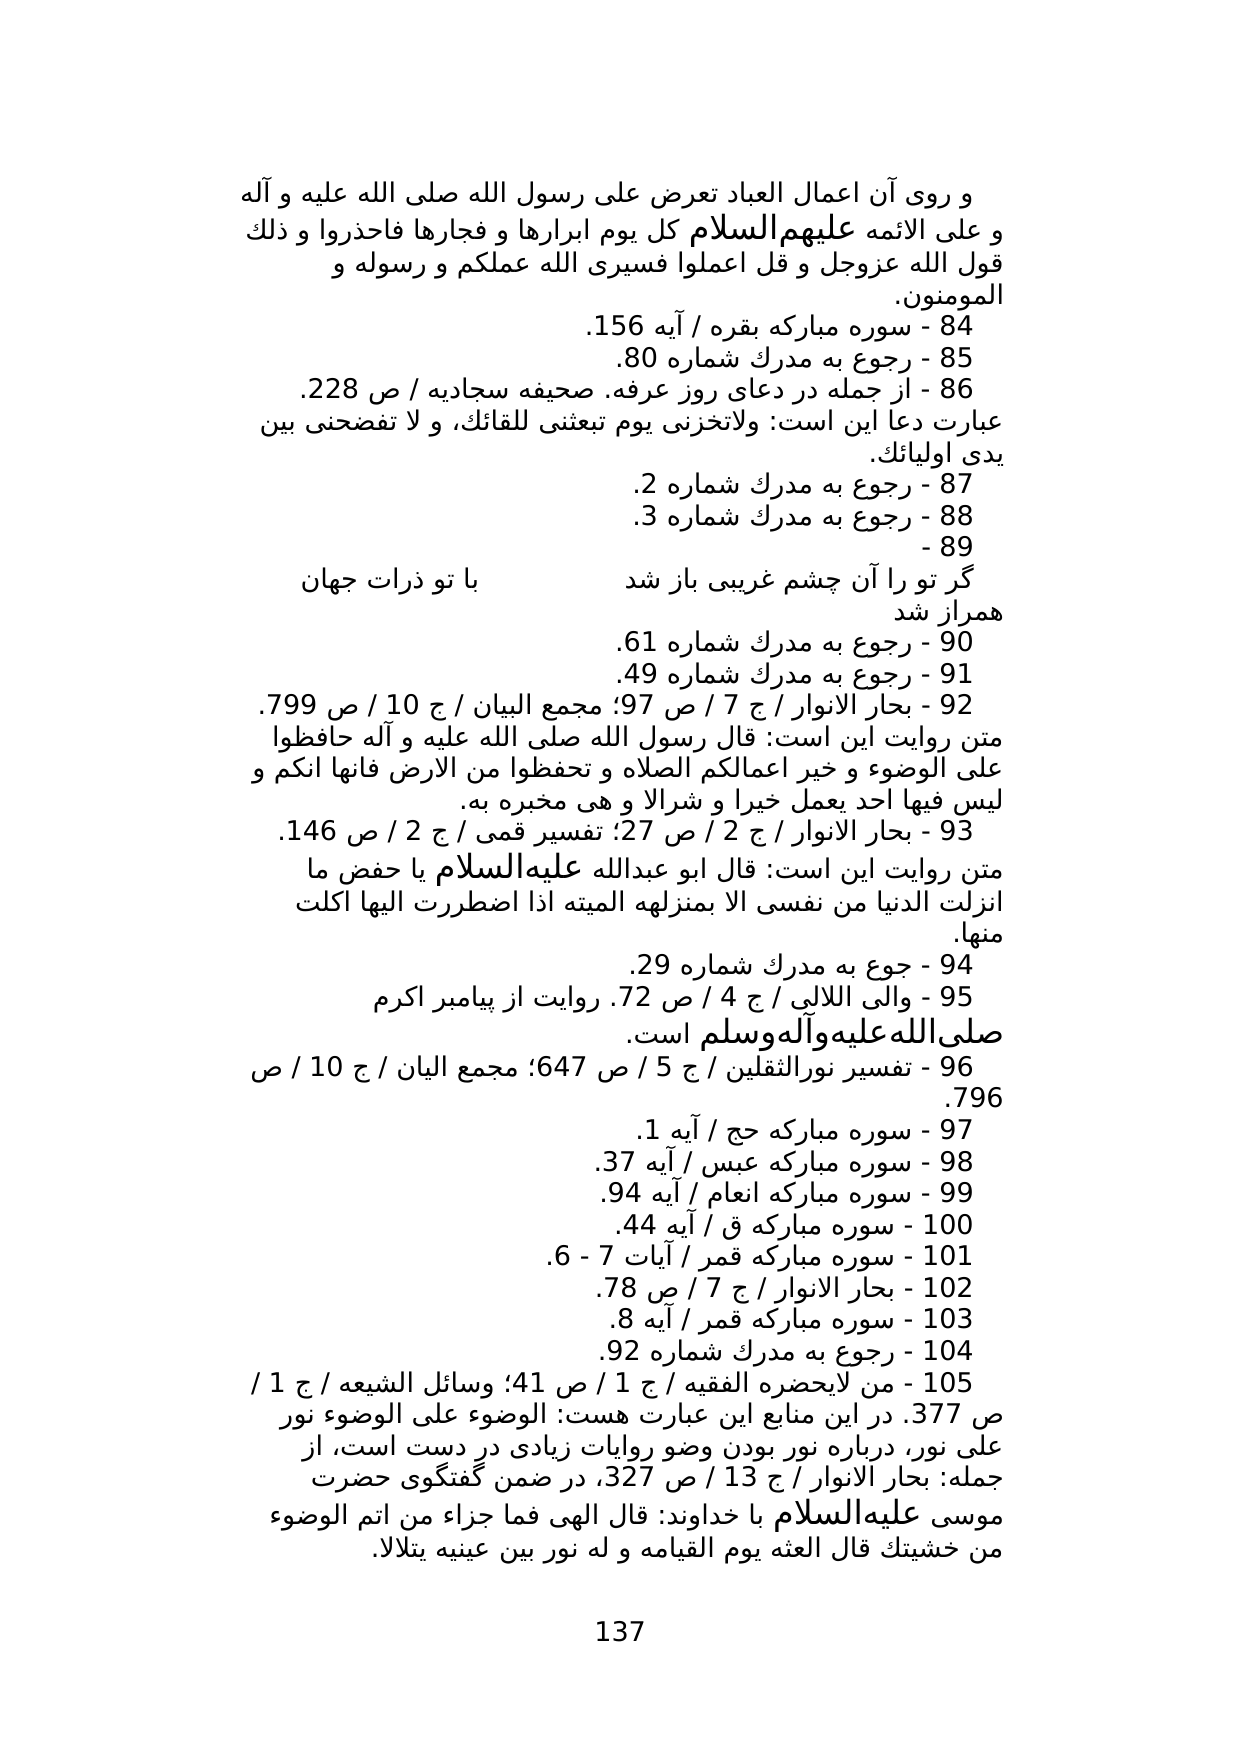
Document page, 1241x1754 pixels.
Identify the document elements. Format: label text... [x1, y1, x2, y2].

text 99 - سوره مباركه انعام / آيه 94. [236, 1177, 1004, 1209]
text 95 - والى اللالى / ج 4 / ص 72. روايت از پيامبر اكرم صلى‌الله‌عليه‌وآله‌وسلم است. [236, 981, 1004, 1051]
text 104 - رجوع به مدرك شماره 92. [236, 1335, 1004, 1367]
text 105 - من لايحضره الفقيه / ج 1 / ص 41؛ وسائل الشيعه / ج 1 / ص 377. در اين منابع اين عبارت هست: الوضوء على الوضوء نور على نور، درباره نور بودن وضو روايات زيادى در دست است، از جمله: بحار الانوار / ج 13 / ص 327، در ضمن گفتگوى حضرت موسى عليه‌السلام با خداوند: قال الهى فما جزاء من اتم الوضوء من خشيتك قال العثه يوم القيامه و له نور بين عينيه يتلالا. [236, 1367, 1004, 1563]
text 98 - سوره مباركه عبس / آيه 37. [236, 1146, 1004, 1177]
text 97 - سوره مباركه حج / آيه 1. [236, 1114, 1004, 1146]
text 96 - تفسير نورالثقلين / ج 5 / ص 647؛ مجمع اليان / ج 10 / ص 796. [236, 1051, 1004, 1114]
text 93 - بحار الانوار / ج 2 / ص 27؛ تفسير قمى / ج 2 / ص 146. متن روايت اين است: قال ابو عبدالله عليه‌السلام يا حفض ما انزلت الدنيا من نفسى الا بمنزلهه الميته اذا اضطررت اليها اكلت منها. [236, 816, 1004, 949]
text 102 - بحار الانوار / ج 7 / ص 78. [236, 1272, 1004, 1304]
text 91 - رجوع به مدرك شماره 49. [236, 658, 1004, 689]
text 90 - رجوع به مدرك شماره 61. [236, 626, 1004, 658]
text 85 - رجوع به مدرك شماره 80. [236, 342, 1004, 374]
text 101 - سوره مباركه قمر / آيات 7 - 6. [236, 1241, 1004, 1272]
text 87 - رجوع به مدرك شماره 2. [236, 468, 1004, 500]
text 89 - [236, 532, 1004, 563]
text 100 - سوره مباركه ق / آيه 44. [236, 1209, 1004, 1241]
text و روى آن اعمال العباد تعرض على رسول الله صلى الله عليه و آله و على الائمه عليهم‌السلام كل يوم ابرارها و فجارها فاحذروا و ذلك قول الله عزوجل و قل اعملوا فسيرى الله عملكم و رسوله و المومنون. [236, 177, 1004, 311]
text 103 - سوره مباركه قمر / آيه 8. [236, 1304, 1004, 1335]
text 88 - رجوع به مدرك شماره 3. [236, 500, 1004, 532]
text گر تو را آن چشم غريبى باز شد با تو ذرات جهان همراز شد [236, 563, 1004, 626]
text 84 - سوره مباركه بقره / آيه 156. [236, 311, 1004, 342]
text 92 - بحار الانوار / ج 7 / ص 97؛ مجمع البيان / ج 10 / ص 799. متن روايت اين است: قال رسول الله صلى الله عليه و آله حافظوا على الوضوء و خير اعمالكم الصلاه و تحفظوا من الارض فانها انكم و ليس فيها احد يعمل خيرا و شرالا و هى مخبره به. [236, 689, 1004, 816]
text 86 - از جمله در دعاى روز عرفه. صحيفه سجاديه / ص 228. عبارت دعا اين است: ولاتخزنى يوم تبعثنى للقائك، و لا تفضحنى بين يدى اوليائك. [236, 374, 1004, 468]
text 94 - جوع به مدرك شماره 29. [236, 949, 1004, 981]
